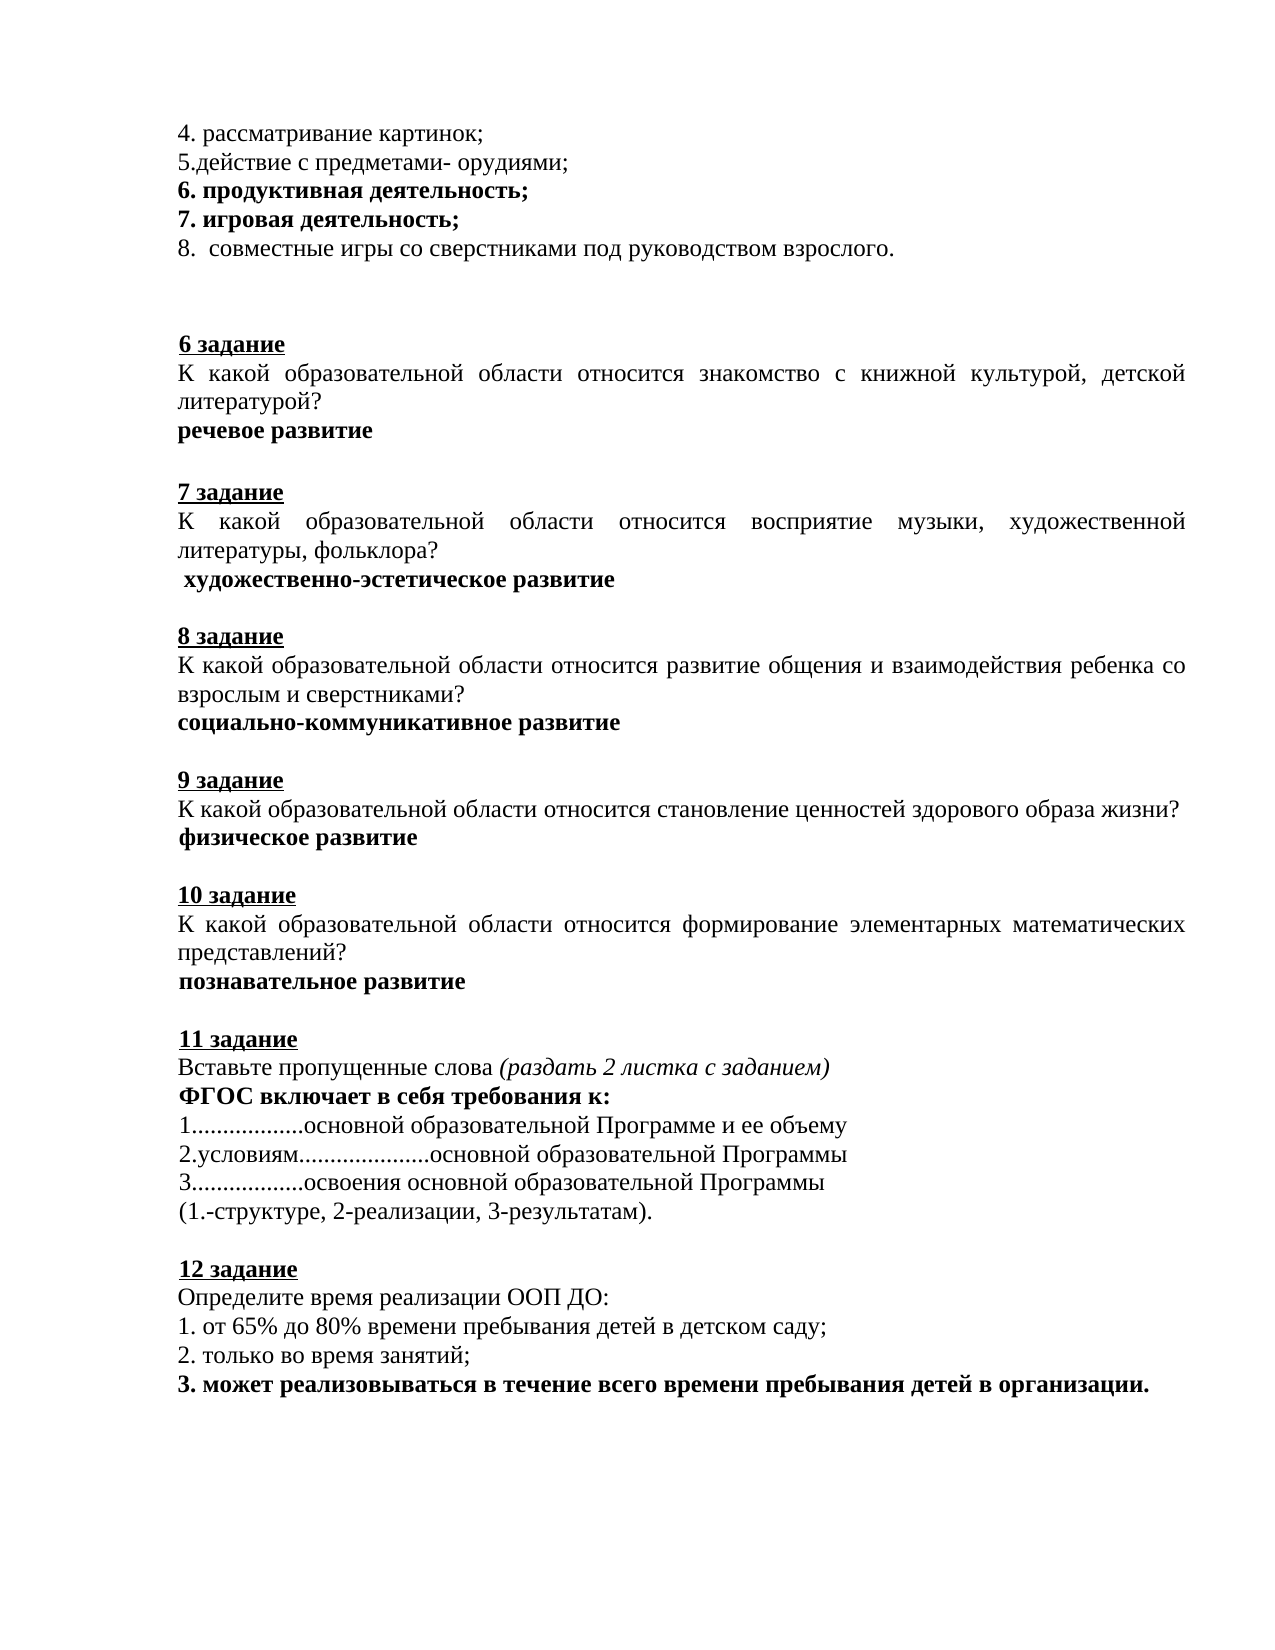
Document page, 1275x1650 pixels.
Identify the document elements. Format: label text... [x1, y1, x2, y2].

text ФГОС включает в себя требования к: [179, 1081, 1186, 1110]
text 10 задание [177, 880, 1186, 909]
text 8. совместные игры со сверстниками под руководством взрослого. [177, 233, 1186, 262]
text физическое развитие [179, 822, 1186, 851]
text К какой образовательной области относится знакомство с книжной культурой, детской литературой? [177, 358, 1186, 415]
text 9 задание [177, 765, 1186, 794]
text Определите время реализации ООП ДО: [177, 1282, 1186, 1311]
text К какой образовательной области относится восприятие музыки, художественной литературы, фольклора? [177, 506, 1186, 564]
text 7. игровая деятельность; [177, 204, 1186, 233]
text 8 задание [177, 621, 1186, 650]
text 6 задание [179, 329, 1186, 358]
text 6. продуктивная деятельность; [177, 176, 1186, 204]
text (1.-структуре, 2-реализации, 3-результатам). [179, 1196, 1186, 1225]
text 3. может реализовываться в течение всего времени пребывания детей в организации. [177, 1369, 1186, 1397]
text 7 задание [177, 477, 1186, 506]
text 11 задание [179, 1024, 1186, 1052]
text К какой образовательной области относится становление ценностей здорового образа жизни? [177, 794, 1186, 822]
text Вставьте пропущенные слова (раздать 2 листка с заданием) [177, 1052, 1186, 1081]
text 2. только во время занятий; [177, 1340, 1186, 1369]
text 5.действие с предметами- орудиями; [177, 147, 1186, 176]
text 1. от 65% до 80% времени пребывания детей в детском саду; [177, 1311, 1186, 1340]
text 1..................основной образовательной Программе и ее объему [179, 1110, 1186, 1139]
text художественно-эстетическое развитие [177, 564, 1186, 592]
text познавательное развитие [179, 966, 1186, 995]
text 2.условиям.....................основной образовательной Программы [179, 1139, 1186, 1167]
text К какой образовательной области относится формирование элементарных математических представлений? [177, 909, 1186, 966]
text 3..................освоения основной образовательной Программы [179, 1167, 1186, 1196]
text 4. рассматривание картинок; [177, 118, 1186, 147]
text речевое развитие [177, 415, 1186, 444]
text 12 задание [179, 1254, 1186, 1282]
text К какой образовательной области относится развитие общения и взаимодействия ребенка со взрослым и сверстниками? [177, 650, 1186, 707]
text социально-коммуникативное развитие [177, 707, 1186, 736]
